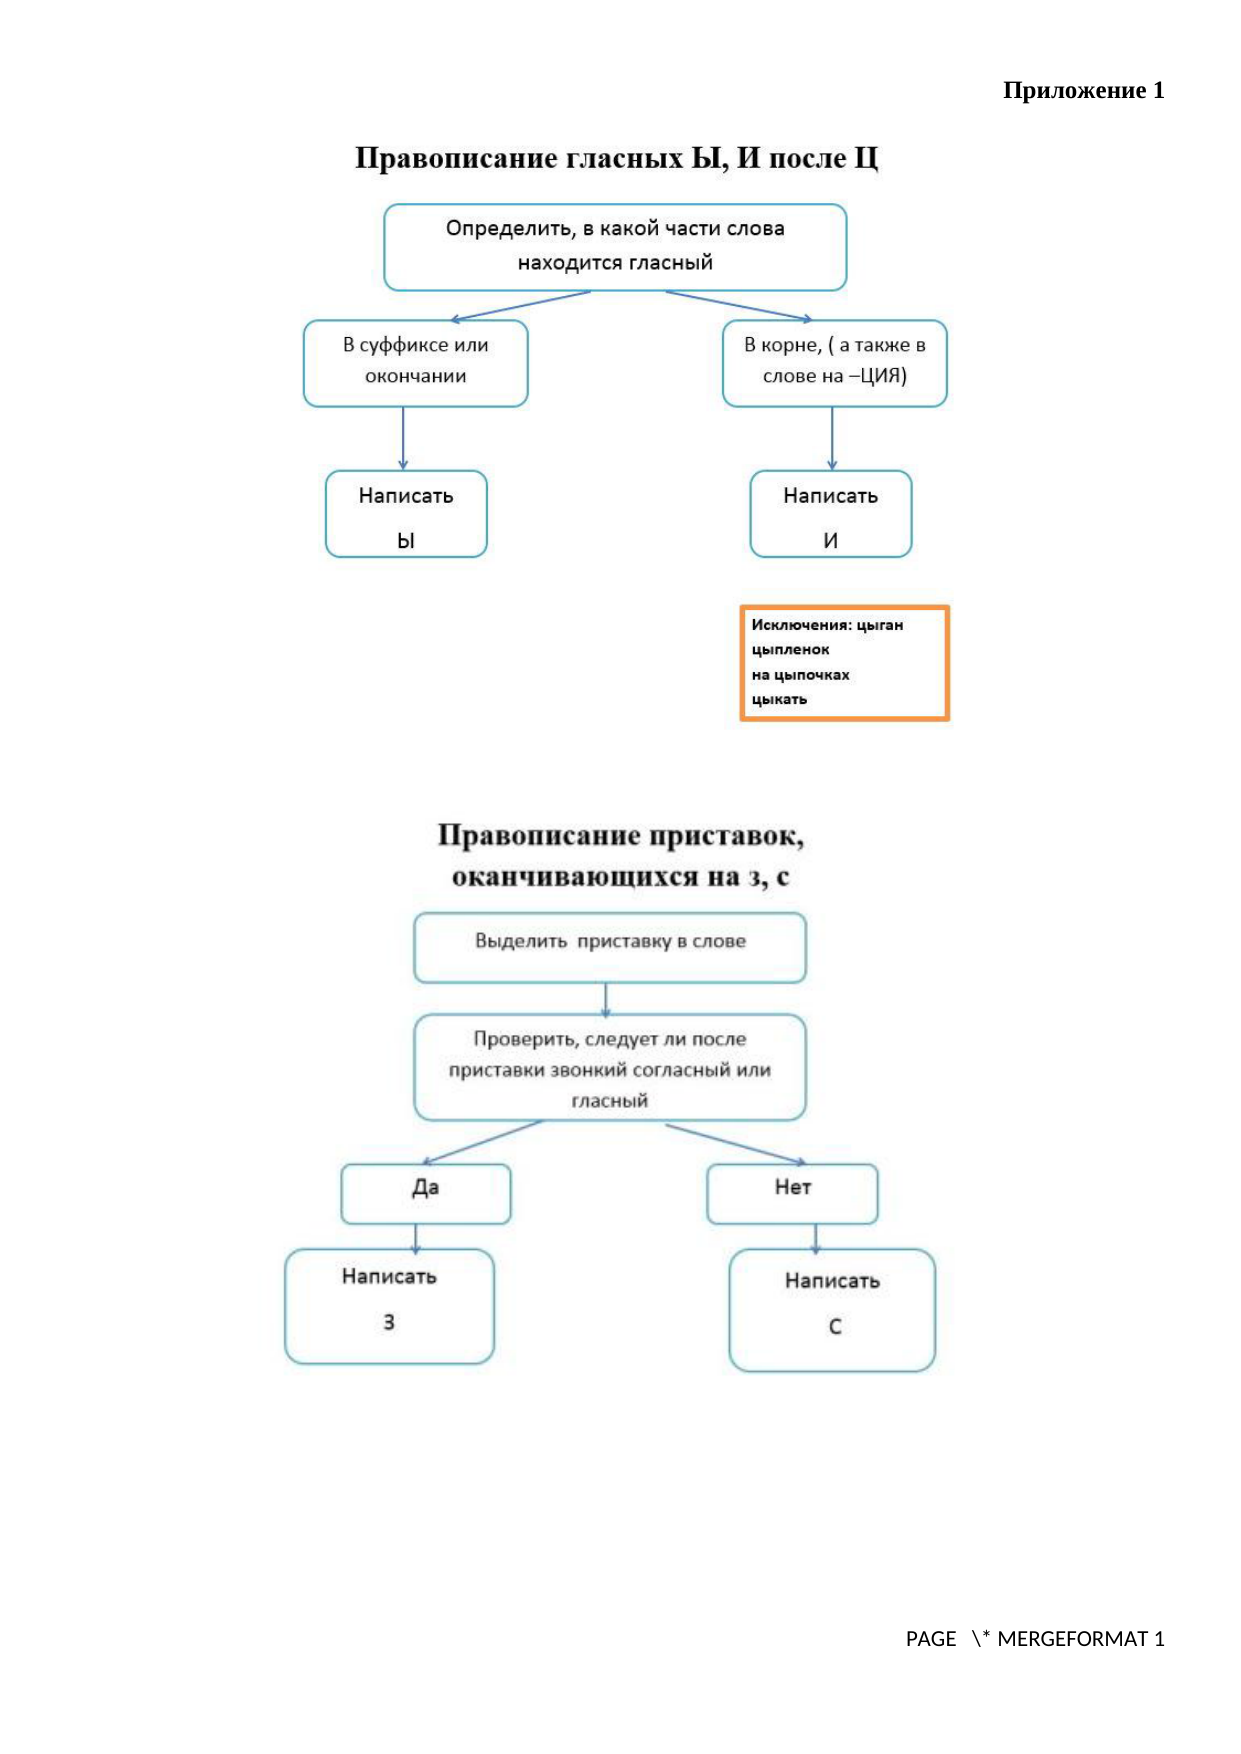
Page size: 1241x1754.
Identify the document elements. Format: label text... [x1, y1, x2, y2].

text Приложение 1 [75, 75, 1165, 104]
